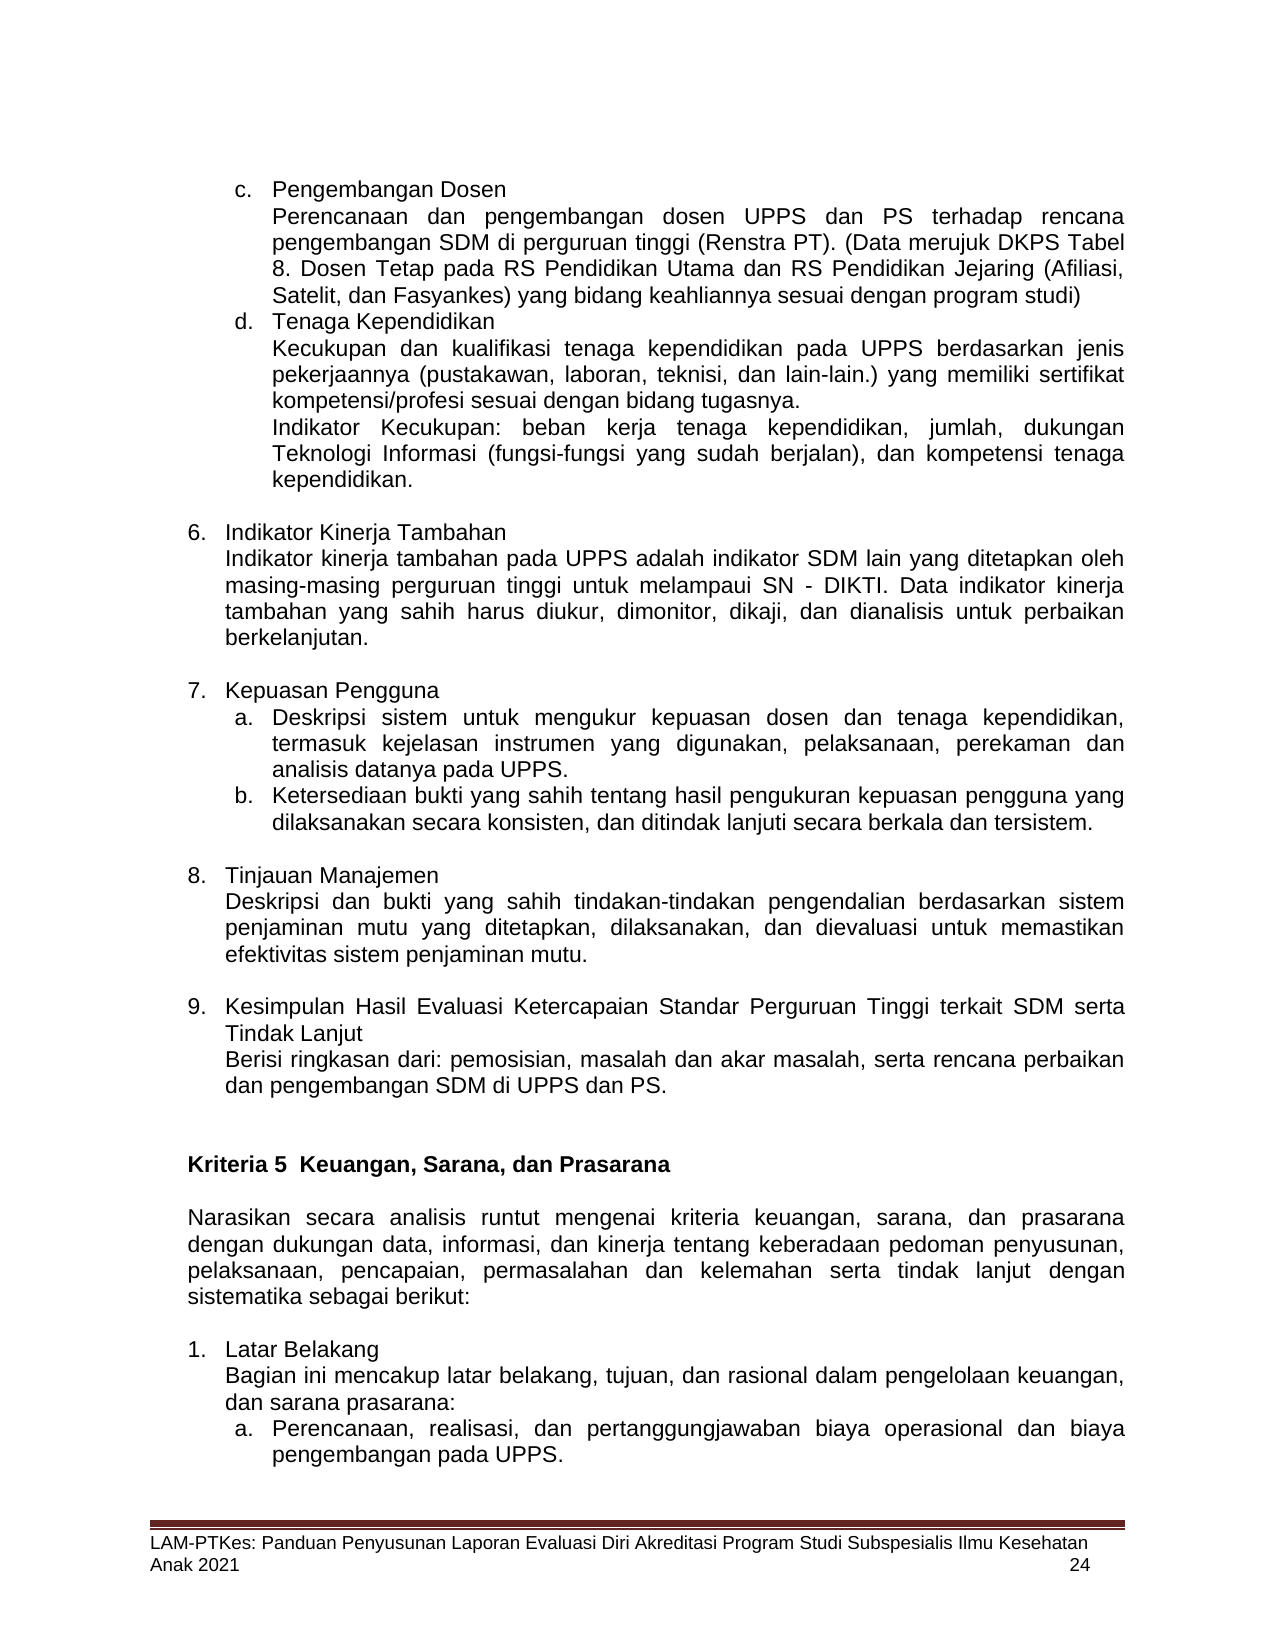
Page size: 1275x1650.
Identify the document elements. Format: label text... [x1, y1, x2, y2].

list Ketersediaan bukti yang sahih tentang hasil pengukuran kepuasan pengguna yang dilaksanakan secara konsisten, dan ditindak lanjuti secara berkala dan tersistem. [234, 782, 1125, 835]
list Latar Belakang [187, 1336, 1125, 1362]
list Kesimpulan Hasil Evaluasi Ketercapaian Standar Perguruan Tinggi terkait SDM serta Tindak Lanjut [187, 993, 1125, 1046]
list Tenaga Kependidikan [234, 308, 1125, 334]
text Bagian ini mencakup latar belakang, tujuan, dan rasional dalam pengelolaan keuangan, dan sarana prasarana: [225, 1362, 1125, 1415]
text Kecukupan dan kualifikasi tenaga kependidikan pada UPPS berdasarkan jenis pekerjaannya (pustakawan, laboran, teknisi, dan lain-lain.) yang memiliki sertifikat kompetensi/profesi sesuai dengan bidang tugasnya. [272, 334, 1125, 413]
text Indikator Kecukupan: beban kerja tenaga kependidikan, jumlah, dukungan Teknologi Informasi (fungsi-fungsi yang sudah berjalan), dan kompetensi tenaga kependidikan. [272, 413, 1125, 493]
list Tinjauan Manajemen [187, 862, 1125, 888]
text Perencanaan dan pengembangan dosen UPPS dan PS terhadap rencana pengembangan SDM di perguruan tinggi (Renstra PT). (Data merujuk DKPS Tabel 8. Dosen Tetap pada RS Pendidikan Utama dan RS Pendidikan Jejaring (Afiliasi, Satelit, dan Fasyankes) yang bidang keahliannya sesuai dengan program studi) [272, 203, 1125, 308]
list Deskripsi sistem untuk mengukur kepuasan dosen dan tenaga kependidikan, termasuk kejelasan instrumen yang digunakan, pelaksanaan, perekaman dan analisis datanya pada UPPS. [234, 703, 1125, 782]
text Indikator kinerja tambahan pada UPPS adalah indikator SDM lain yang ditetapkan oleh masing-masing perguruan tinggi untuk melampaui SN - DIKTI. Data indikator kinerja tambahan yang sahih harus diukur, dimonitor, dikaji, dan dianalisis untuk perbaikan berkelanjutan. [225, 545, 1125, 651]
list Perencanaan, realisasi, dan pertanggungjawaban biaya operasional dan biaya pengembangan pada UPPS. [234, 1415, 1125, 1468]
text Narasikan secara analisis runtut mengenai kriteria keuangan, sarana, dan prasarana dengan dukungan data, informasi, dan kinerja tentang keberadaan pedoman penyusunan, pelaksanaan, pencapaian, permasalahan dan kelemahan serta tindak lanjut dengan sistematika sebagai berikut: [187, 1204, 1125, 1309]
subtitle Kriteria 5 Keuangan, Sarana, dan Prasarana [187, 1151, 1125, 1178]
text Berisi ringkasan dari: pemosisian, masalah dan akar masalah, serta rencana perbaikan dan pengembangan SDM di UPPS dan PS. [225, 1046, 1125, 1099]
list Pengembangan Dosen [234, 176, 1125, 203]
text Deskripsi dan bukti yang sahih tindakan-tindakan pengendalian berdasarkan sistem penjaminan mutu yang ditetapkan, dilaksanakan, dan dievaluasi untuk memastikan efektivitas sistem penjaminan mutu. [225, 888, 1125, 967]
list Indikator Kinerja Tambahan [187, 519, 1125, 545]
list Kepuasan Pengguna [187, 677, 1125, 703]
